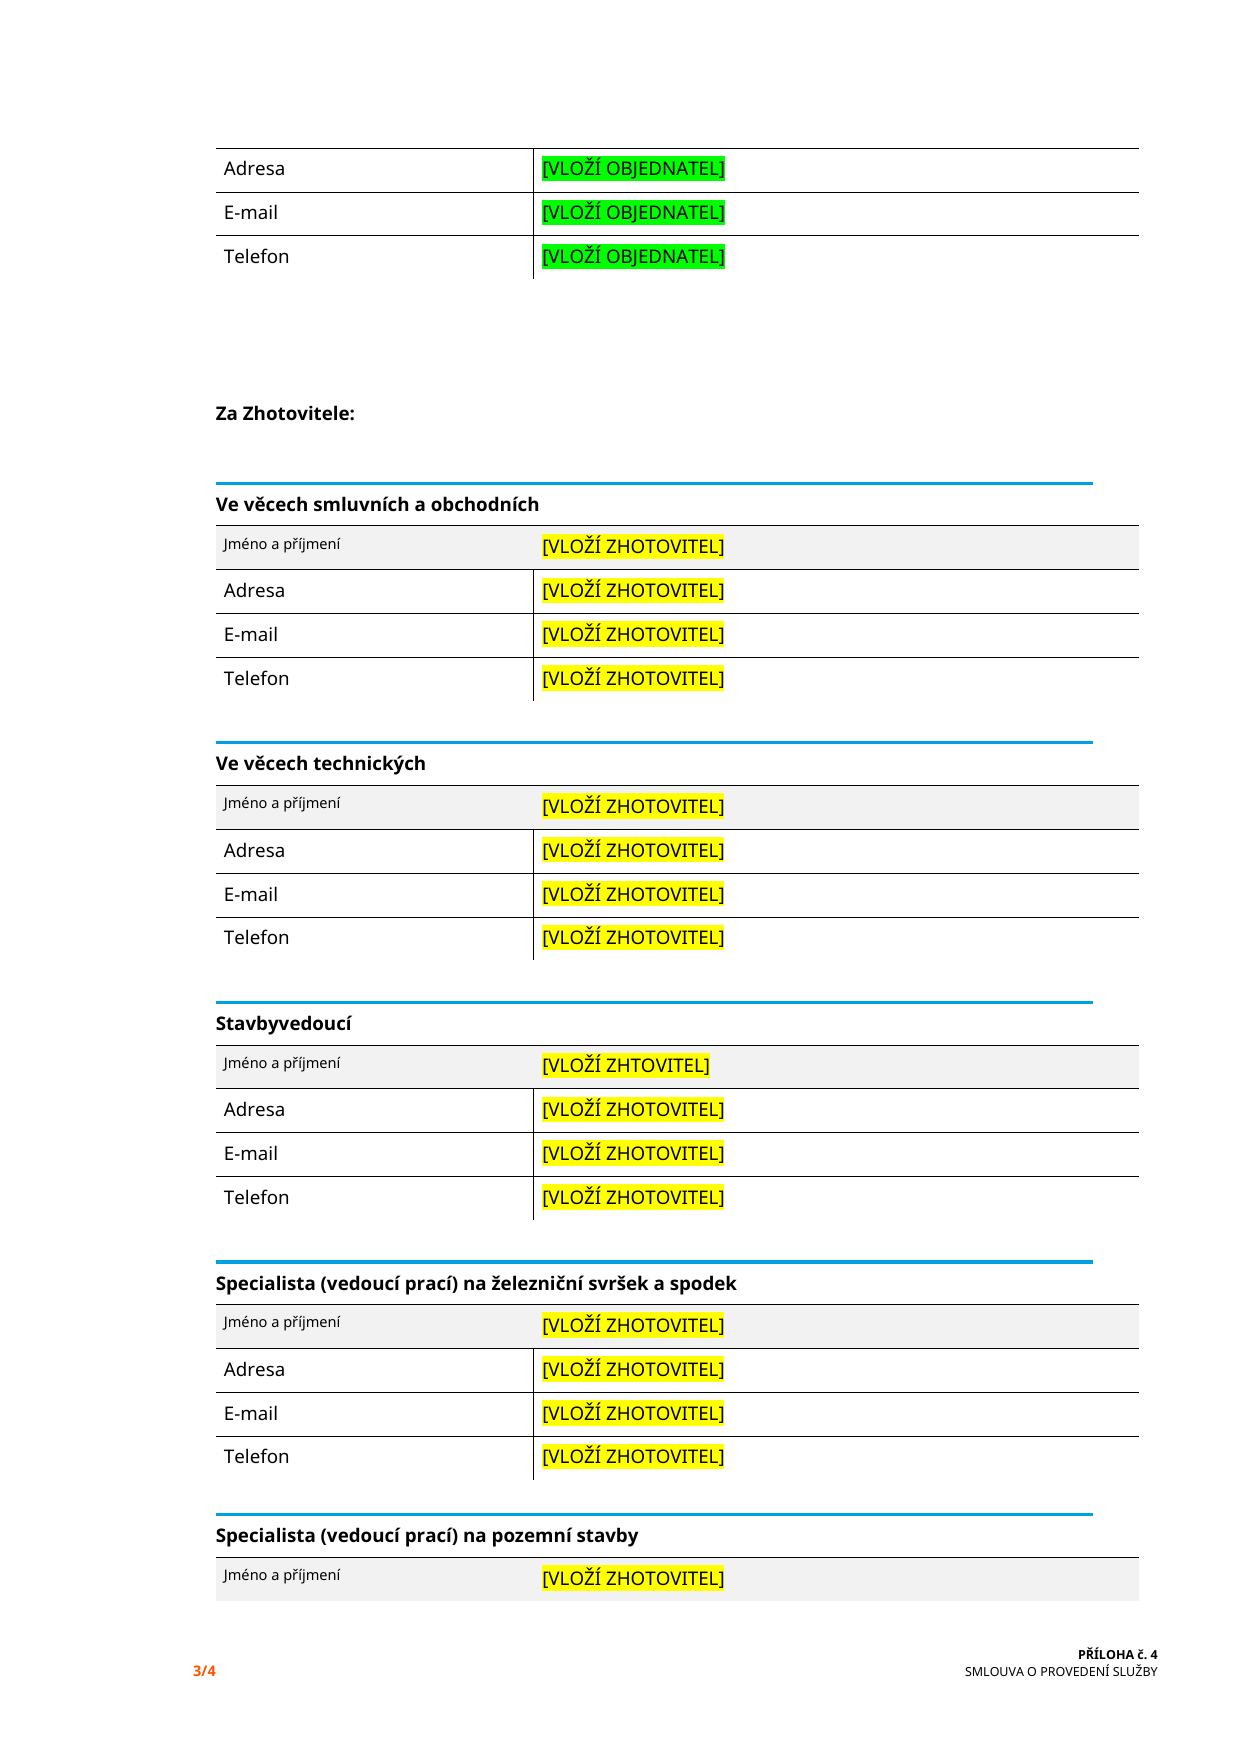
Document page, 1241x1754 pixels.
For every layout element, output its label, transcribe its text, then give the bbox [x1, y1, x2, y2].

table_cell [VLOŽÍ ZHOTOVITEL] [534, 1393, 1139, 1436]
table_cell [VLOŽÍ ZHOTOVITEL] [534, 830, 1139, 873]
table_cell Telefon [216, 658, 533, 701]
text Specialista (vedoucí prací) na železniční svršek a spodek [216, 1264, 1093, 1295]
table_header Jméno a příjmení [216, 1046, 534, 1088]
text Ve věcech smluvních a obchodních [216, 485, 1093, 517]
text Stavbyvedoucí [216, 1004, 1093, 1036]
text Za Zhotovitele: [216, 401, 1093, 426]
table_header Jméno a příjmení [216, 786, 534, 829]
table_cell Adresa [216, 1349, 533, 1392]
table_cell E-mail [216, 193, 533, 235]
table_cell [VLOŽÍ OBJEDNATEL] [534, 236, 1139, 279]
table_cell [VLOŽÍ ZHOTOVITEL] [534, 1437, 1139, 1479]
table_header [VLOŽÍ ZHOTOVITEL] [534, 526, 1139, 569]
table_cell [VLOŽÍ OBJEDNATEL] [534, 149, 1139, 191]
table_cell [VLOŽÍ ZHOTOVITEL] [534, 1133, 1139, 1176]
table_cell [VLOŽÍ ZHOTOVITEL] [534, 658, 1139, 701]
table_cell Telefon [216, 1437, 533, 1479]
table_cell Adresa [216, 149, 533, 191]
table_cell [VLOŽÍ ZHOTOVITEL] [534, 614, 1139, 657]
table_cell Adresa [216, 570, 533, 613]
table_cell E-mail [216, 614, 533, 657]
table_cell E-mail [216, 1133, 533, 1176]
table_cell E-mail [216, 874, 533, 916]
table_cell [VLOŽÍ ZHOTOVITEL] [534, 1089, 1139, 1132]
table_cell Telefon [216, 1177, 533, 1220]
table_header [VLOŽÍ ZHOTOVITEL] [534, 786, 1139, 829]
table_header Jméno a příjmení [216, 1305, 534, 1348]
table_cell [VLOŽÍ ZHOTOVITEL] [534, 570, 1139, 613]
table_cell [VLOŽÍ ZHOTOVITEL] [534, 918, 1139, 960]
table_cell Telefon [216, 236, 533, 279]
table_cell [VLOŽÍ OBJEDNATEL] [534, 193, 1139, 235]
table_cell [VLOŽÍ ZHOTOVITEL] [534, 874, 1139, 916]
table_cell E-mail [216, 1393, 533, 1436]
table_header Jméno a příjmení [216, 1558, 534, 1601]
table_cell Adresa [216, 1089, 533, 1132]
table_cell [VLOŽÍ ZHOTOVITEL] [534, 1177, 1139, 1220]
text Ve věcech technických [216, 744, 1093, 776]
table_cell Adresa [216, 830, 533, 873]
table_header Jméno a příjmení [216, 526, 534, 569]
text Specialista (vedoucí prací) na pozemní stavby [216, 1516, 1093, 1548]
table_cell [VLOŽÍ ZHOTOVITEL] [534, 1349, 1139, 1392]
table_header [VLOŽÍ ZHOTOVITEL] [534, 1305, 1139, 1348]
table_cell Telefon [216, 918, 533, 960]
table_header [VLOŽÍ ZHTOVITEL] [534, 1046, 1139, 1088]
table_header [VLOŽÍ ZHOTOVITEL] [534, 1558, 1139, 1601]
